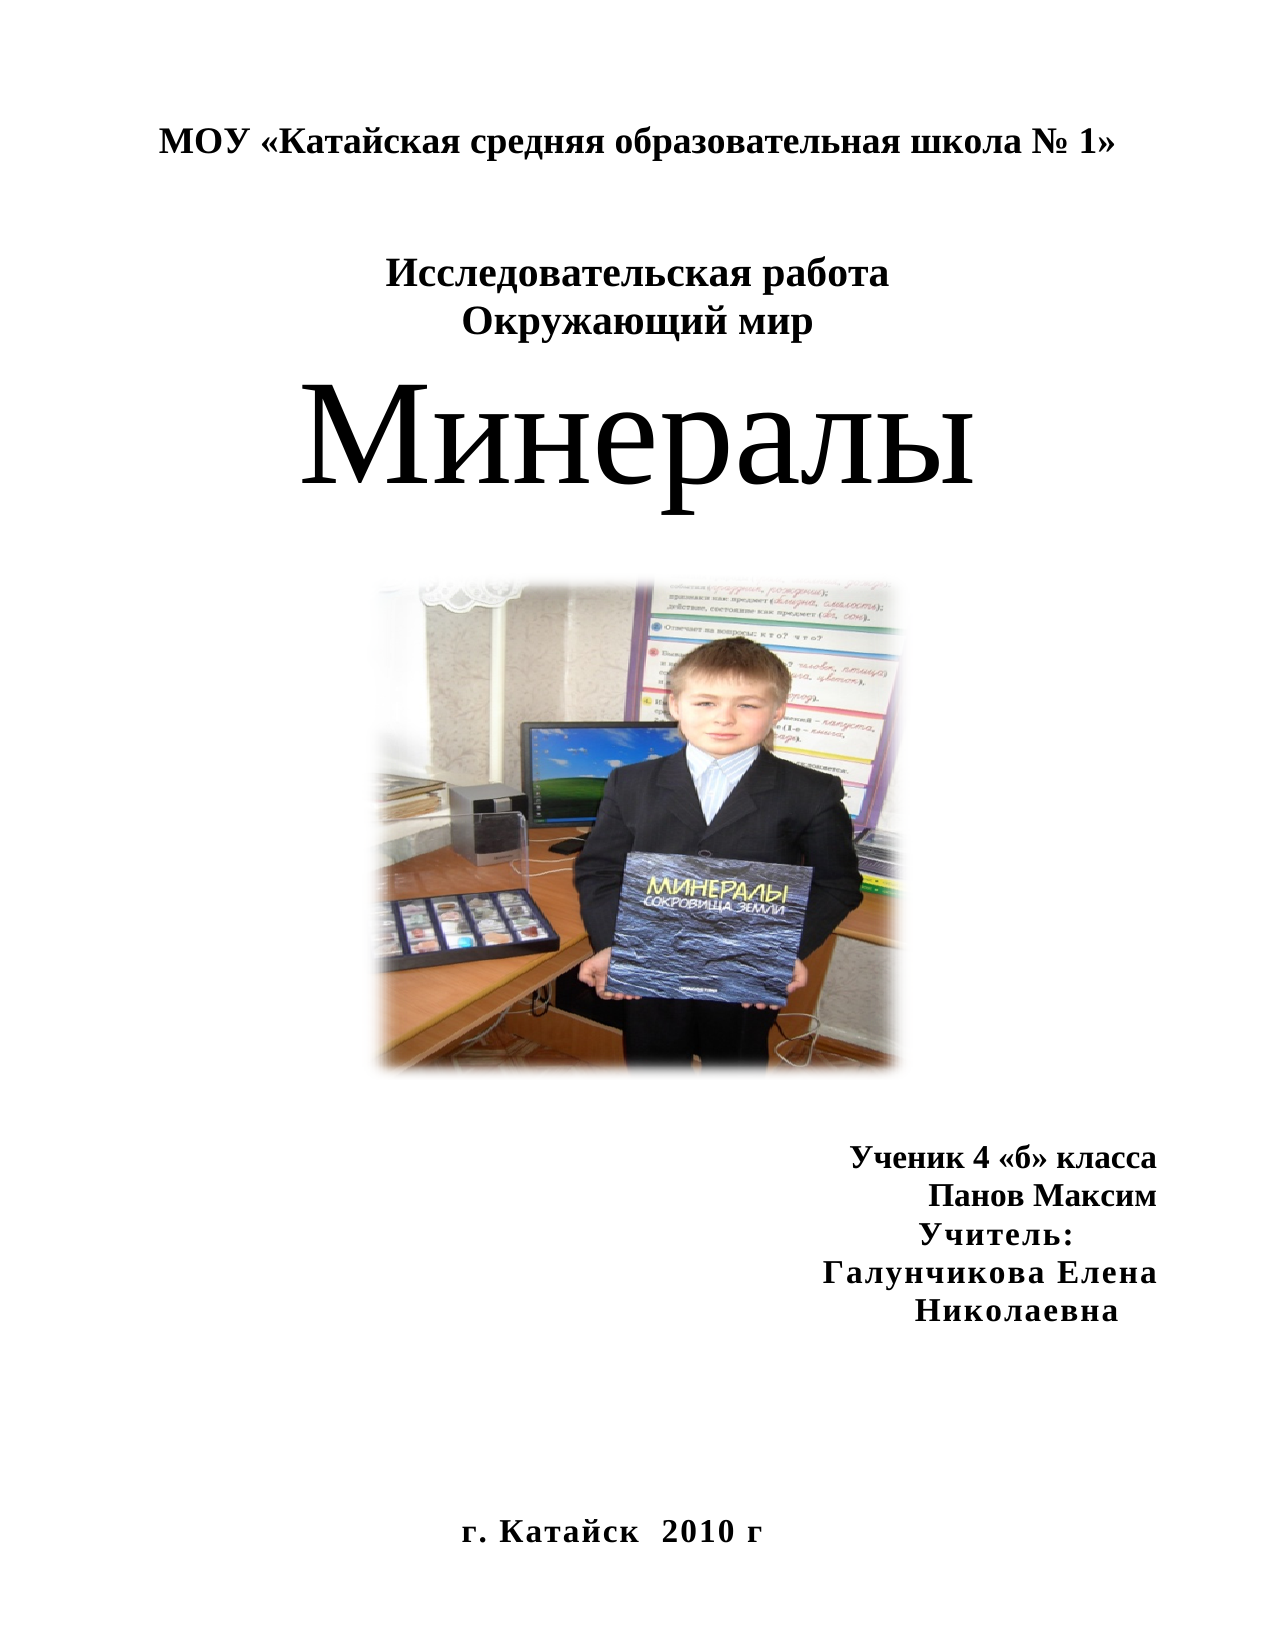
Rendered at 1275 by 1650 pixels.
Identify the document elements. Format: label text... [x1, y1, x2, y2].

text г. Катайск [118, 1511, 1157, 1549]
text Панов Максим [118, 1176, 1157, 1214]
text Галунчикова Елена [118, 1252, 1157, 1291]
picture [362, 573, 913, 1080]
text Исследовательская работа [118, 247, 1157, 295]
text Ученик 4 «б» класса [118, 1137, 1157, 1176]
text Окружающий мир Минералы [118, 295, 1157, 516]
text Николаевна [118, 1291, 1157, 1329]
text Учитель: [118, 1214, 1157, 1252]
text МОУ «Катайская средняя образовательная школа № 1» [118, 118, 1157, 161]
